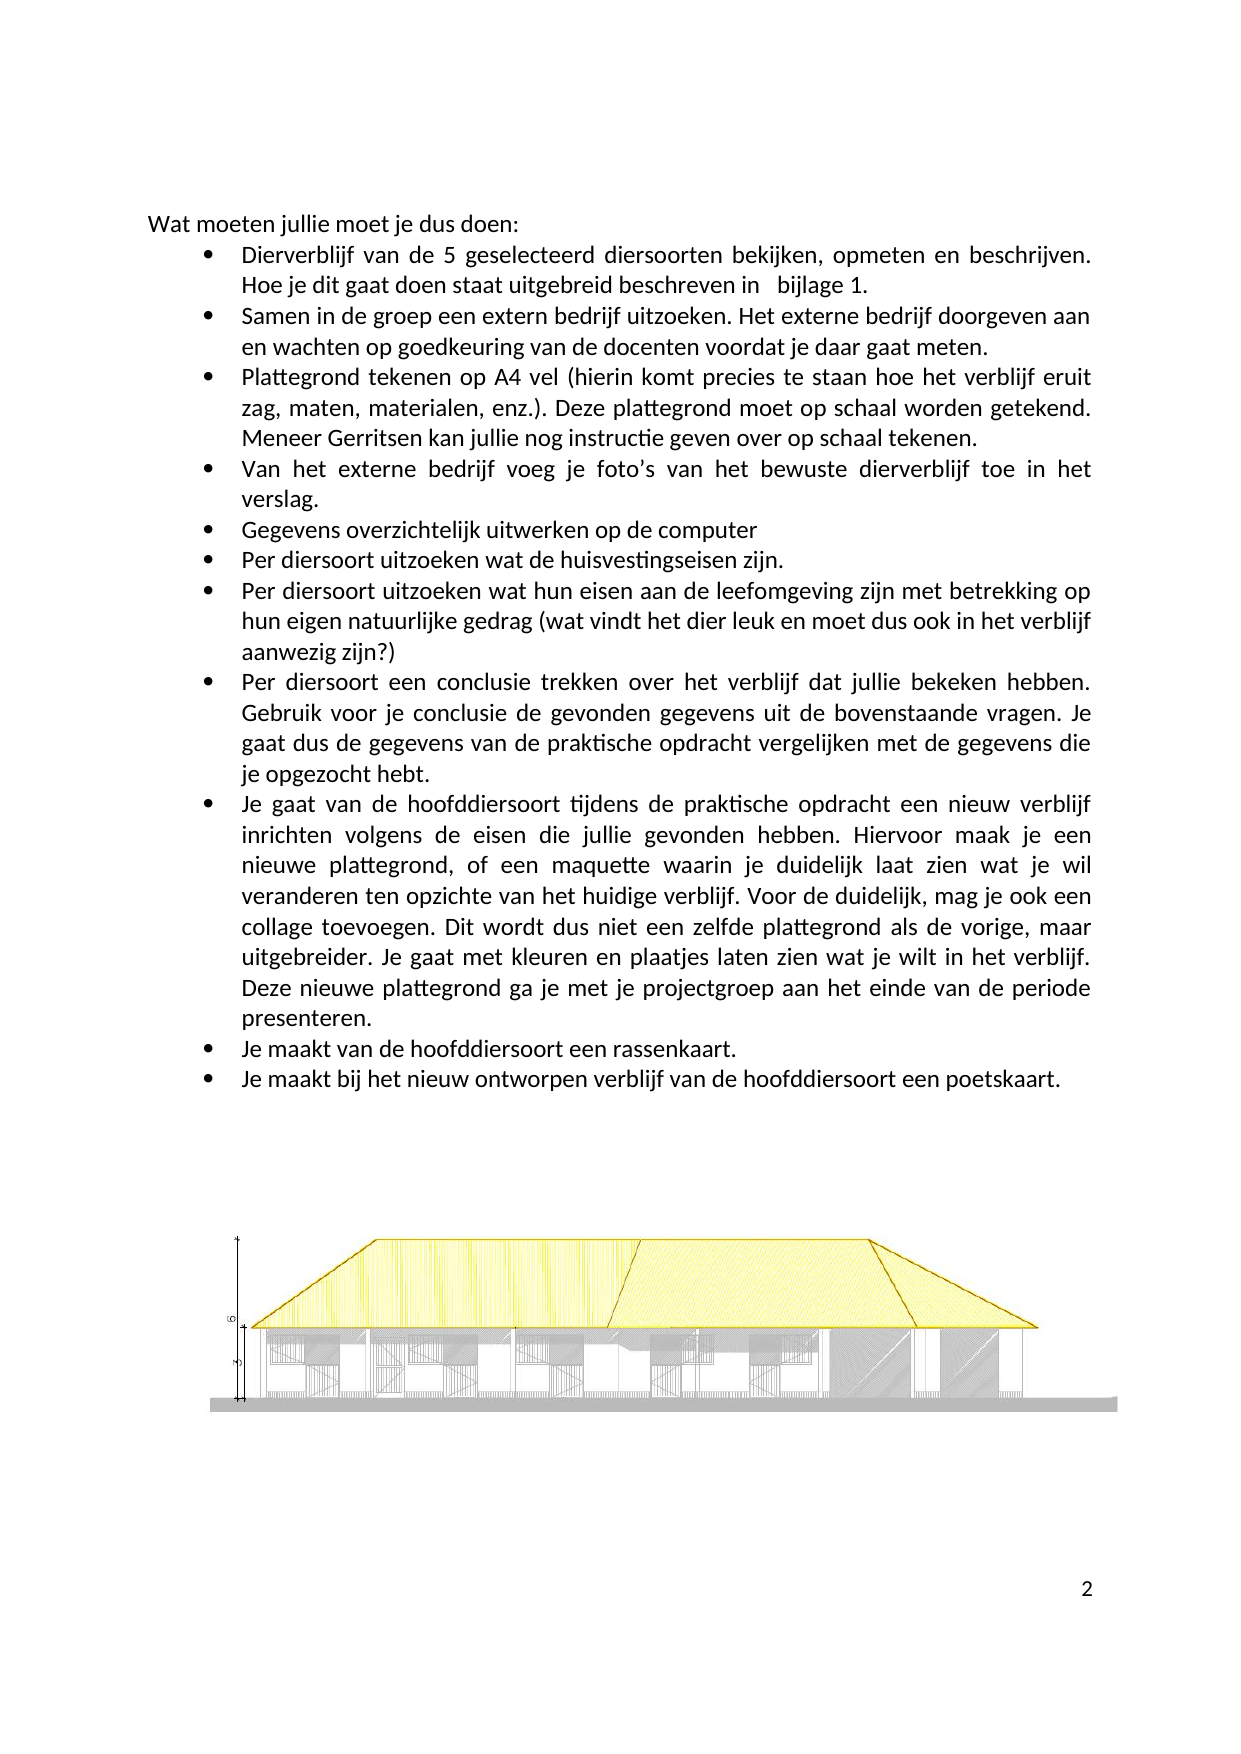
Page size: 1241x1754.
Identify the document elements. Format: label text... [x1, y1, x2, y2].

list Per diersoort een conclusie trekken over het verblijf dat jullie bekeken hebben. Gebruik voor je conclusie de gevonden gegevens uit de bovenstaande vragen. Je gaat dus de gegevens van de praktische opdracht vergelijken met de gegevens die je opgezocht hebt. [204, 666, 1093, 788]
text Wat moeten jullie moet je dus doen: [148, 209, 1093, 239]
list Dierverblijf van de 5 geselecteerd diersoorten bekijken, opmeten en beschrijven. Hoe je dit gaat doen staat uitgebreid beschreven in bijlage 1. [204, 239, 1093, 300]
list Gegevens overzichtelijk uitwerken op de computer [204, 514, 1093, 544]
list Je maakt bij het nieuw ontworpen verblijf van de hoofddiersoort een poetskaart. [204, 1063, 1093, 1094]
list Van het externe bedrijf voeg je foto’s van het bewuste dierverblijf toe in het verslag. [204, 453, 1093, 514]
list Je maakt van de hoofddiersoort een rassenkaart. [204, 1033, 1093, 1063]
picture [185, 1208, 1142, 1423]
list Per diersoort uitzoeken wat hun eisen aan de leefomgeving zijn met betrekking op hun eigen natuurlijke gedrag (wat vindt het dier leuk en moet dus ook in het verblijf aanwezig zijn?) [204, 575, 1093, 666]
list Plattegrond tekenen op A4 vel (hierin komt precies te staan hoe het verblijf eruit zag, maten, materialen, enz.). Deze plattegrond moet op schaal worden getekend. Meneer Gerritsen kan jullie nog instructie geven over op schaal tekenen. [204, 361, 1093, 453]
list Per diersoort uitzoeken wat de huisvestingseisen zijn. [204, 544, 1093, 575]
list Samen in de groep een extern bedrijf uitzoeken. Het externe bedrijf doorgeven aan en wachten op goedkeuring van de docenten voordat je daar gaat meten. [204, 300, 1093, 361]
list Je gaat van de hoofddiersoort tijdens de praktische opdracht een nieuw verblijf inrichten volgens de eisen die jullie gevonden hebben. Hiervoor maak je een nieuwe plattegrond, of een maquette waarin je duidelijk laat zien wat je wil veranderen ten opzichte van het huidige verblijf. Voor de duidelijk, mag je ook een collage toevoegen. Dit wordt dus niet een zelfde plattegrond als de vorige, maar uitgebreider. Je gaat met kleuren en plaatjes laten zien wat je wilt in het verblijf. Deze nieuwe plattegrond ga je met je projectgroep aan het einde van de periode presenteren. [204, 788, 1093, 1033]
